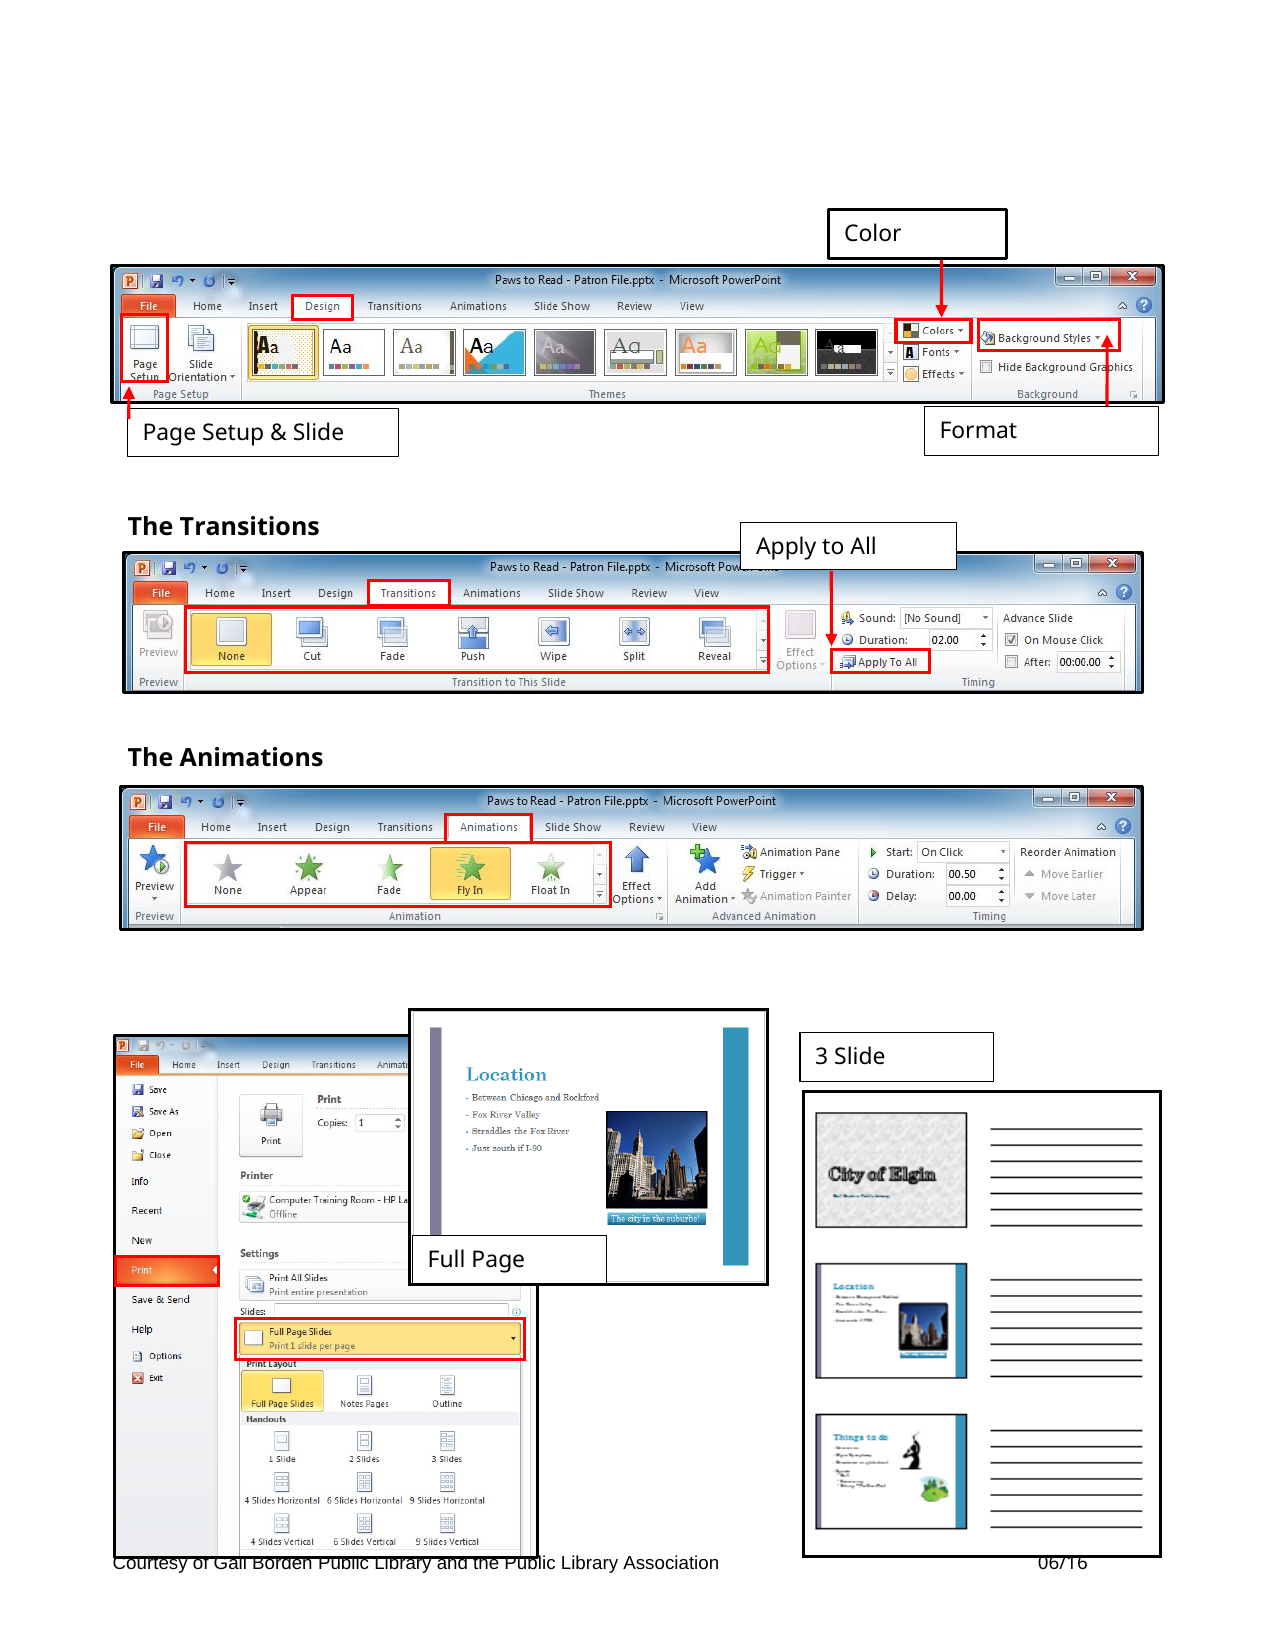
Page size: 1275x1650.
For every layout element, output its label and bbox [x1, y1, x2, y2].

picture [117, 1258, 217, 1284]
picture [805, 1093, 1159, 1555]
picture [411, 1011, 766, 1283]
picture [125, 554, 1141, 691]
picture [113, 267, 1162, 401]
picture [980, 321, 1118, 349]
picture [116, 1037, 536, 1556]
picture [122, 788, 1141, 928]
picture [898, 321, 969, 341]
